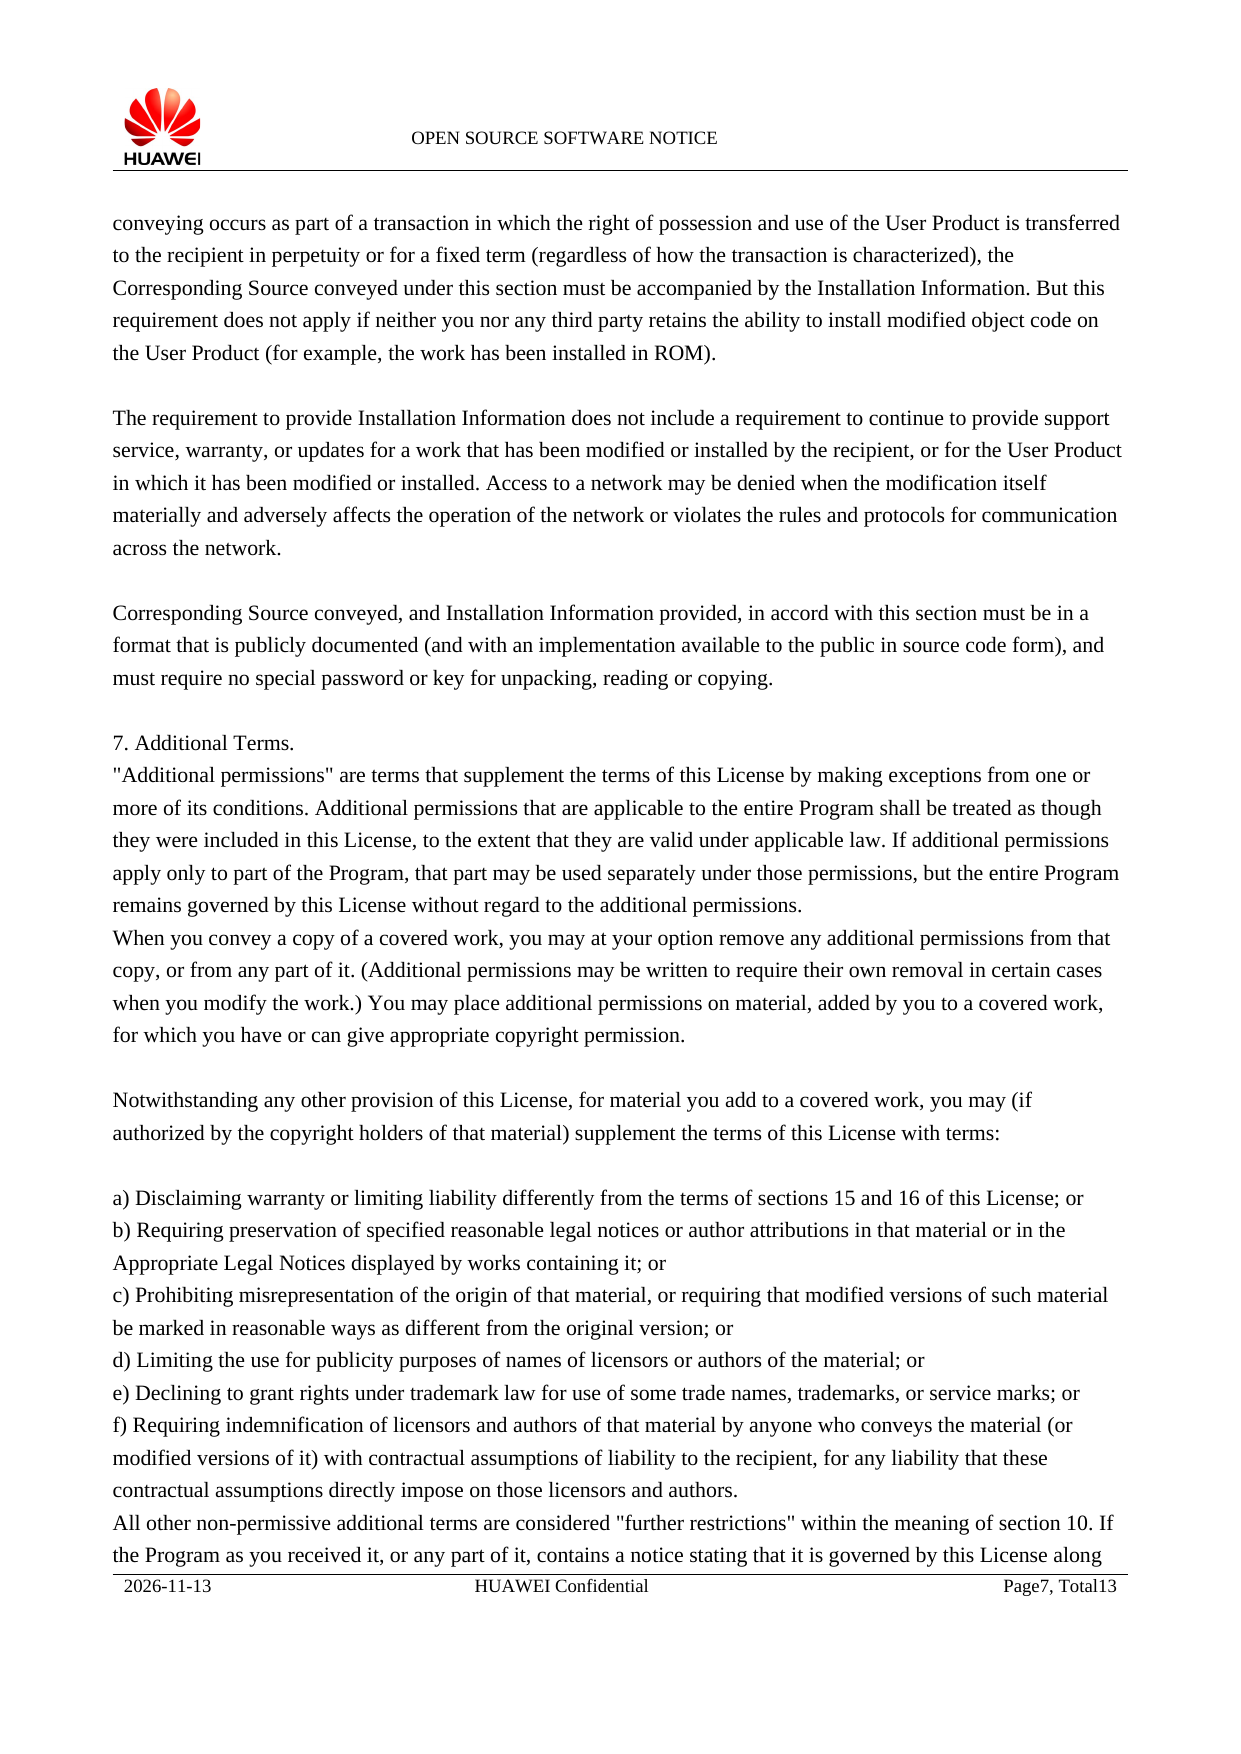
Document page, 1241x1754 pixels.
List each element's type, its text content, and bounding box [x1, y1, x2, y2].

picture [124, 88, 201, 165]
